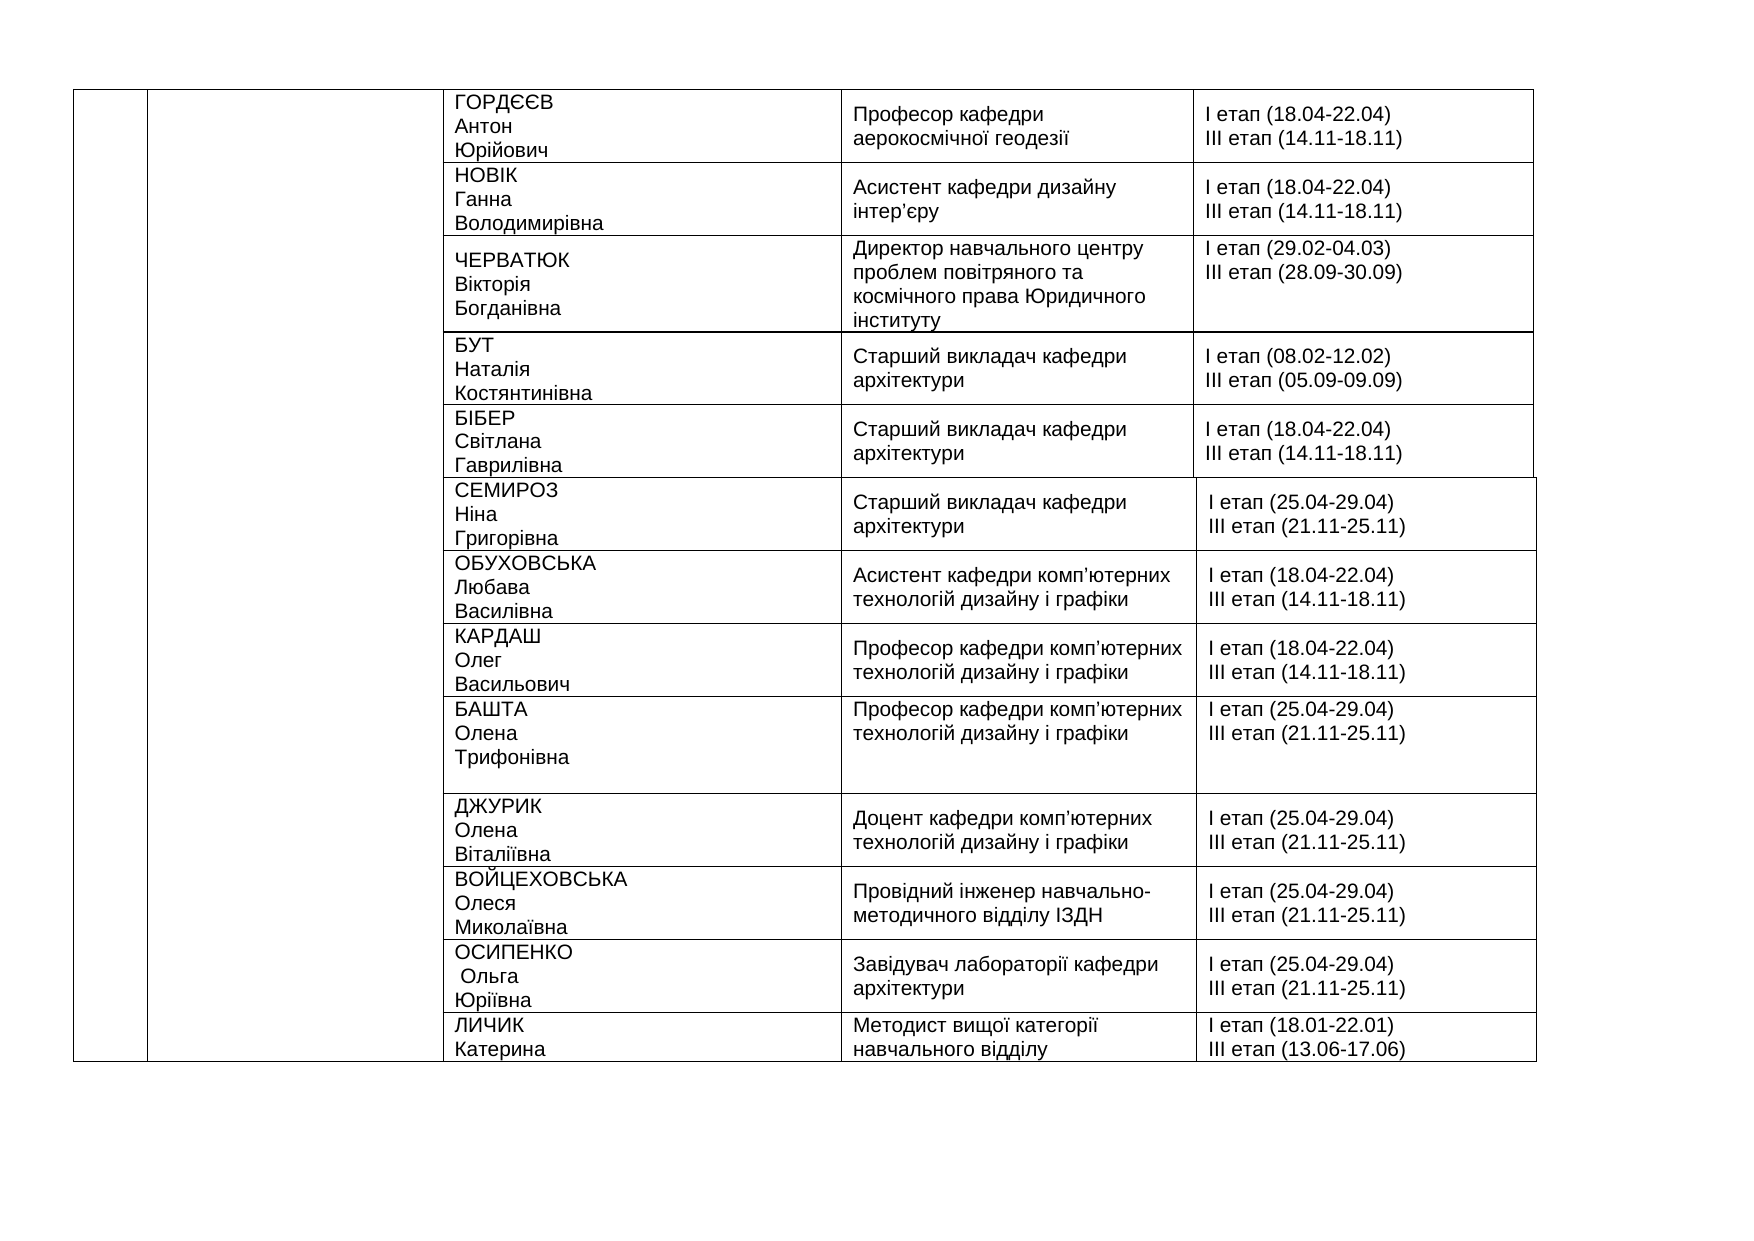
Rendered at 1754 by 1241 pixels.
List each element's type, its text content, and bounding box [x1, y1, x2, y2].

table_cell КАРДАШ Олег Васильович [444, 624, 841, 696]
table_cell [1197, 1013, 1536, 1061]
table_cell І етап (25.04-29.04) ІІІ етап (21.11-25.11) [1197, 794, 1536, 866]
table_cell Асистент кафедри дизайну інтер’єру [842, 163, 1193, 234]
table_cell БУТ Наталія Костянтинівна [444, 333, 841, 404]
table_cell ГОРДЄЄВ Антон Юрійович [444, 90, 841, 162]
table_cell БІБЕР Світлана Гаврилівна [444, 405, 841, 477]
table_cell Старший викладач кафедри архітектури [842, 405, 1193, 477]
table_cell І етап (25.04-29.04) ІІІ етап (21.11-25.11) [1197, 940, 1536, 1012]
table_cell ОСИПЕНКО Ольга Юріївна [444, 940, 841, 1012]
table_cell Старший викладач кафедри архітектури [842, 333, 1193, 404]
table_cell БАШТА Олена Трифонівна [444, 697, 841, 793]
table_cell І етап (18.04-22.04) ІІІ етап (14.11-18.11) [1197, 551, 1536, 623]
table_cell Професор кафедри комп’ютерних технологій дизайну і графіки [842, 697, 1196, 793]
table_cell ОБУХОВСЬКА Любава Василівна [444, 551, 841, 623]
table_cell Професор кафедри комп’ютерних технологій дизайну і графіки [842, 624, 1196, 696]
table_cell СЕМИРОЗ Ніна Григорівна [444, 478, 841, 550]
table_cell І етап (29.02-04.03) ІІІ етап (28.09-30.09) [1194, 236, 1533, 331]
table_cell ВОЙЦЕХОВСЬКА Олеся Миколаївна [444, 867, 841, 939]
table_cell І етап (25.04-29.04) ІІІ етап (21.11-25.11) [1197, 867, 1536, 939]
table_cell ЧЕРВАТЮК Вікторія Богданівна [444, 236, 841, 331]
table_cell НОВIК Ганна Володимирівна [444, 163, 841, 234]
table_cell Директор навчального центру проблем повітряного та космічного права Юридичного інституту [842, 236, 1193, 331]
table_cell І етап (18.04-22.04) ІІІ етап (14.11-18.11) [1194, 163, 1533, 234]
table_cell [444, 1013, 841, 1061]
table_cell Професор кафедри аерокосмічної геодезії [842, 90, 1193, 162]
table_cell І етап (25.04-29.04) ІІІ етап (21.11-25.11) [1197, 697, 1536, 793]
table_cell І етап (18.04-22.04) ІІІ етап (14.11-18.11) [1194, 90, 1533, 162]
table_cell І етап (25.04-29.04) ІІІ етап (21.11-25.11) [1197, 478, 1536, 550]
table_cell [842, 1013, 1196, 1061]
table_cell Завідувач лабораторії кафедри архітектури [842, 940, 1196, 1012]
table_cell Доцент кафедри комп’ютерних технологій дизайну і графіки [842, 794, 1196, 866]
table_cell Провідний інженер навчально-методичного відділу ІЗДН [842, 867, 1196, 939]
table_cell ДЖУРИК Олена Віталіївна [444, 794, 841, 866]
table_cell І етап (18.04-22.04) ІІІ етап (14.11-18.11) [1197, 624, 1536, 696]
table_cell Асистент кафедри комп’ютерних технологій дизайну і графіки [842, 551, 1196, 623]
table_cell І етап (08.02-12.02) ІІІ етап (05.09-09.09) [1194, 333, 1533, 404]
table_cell І етап (18.04-22.04) ІІІ етап (14.11-18.11) [1194, 405, 1533, 477]
table_cell Старший викладач кафедри архітектури [842, 478, 1196, 550]
